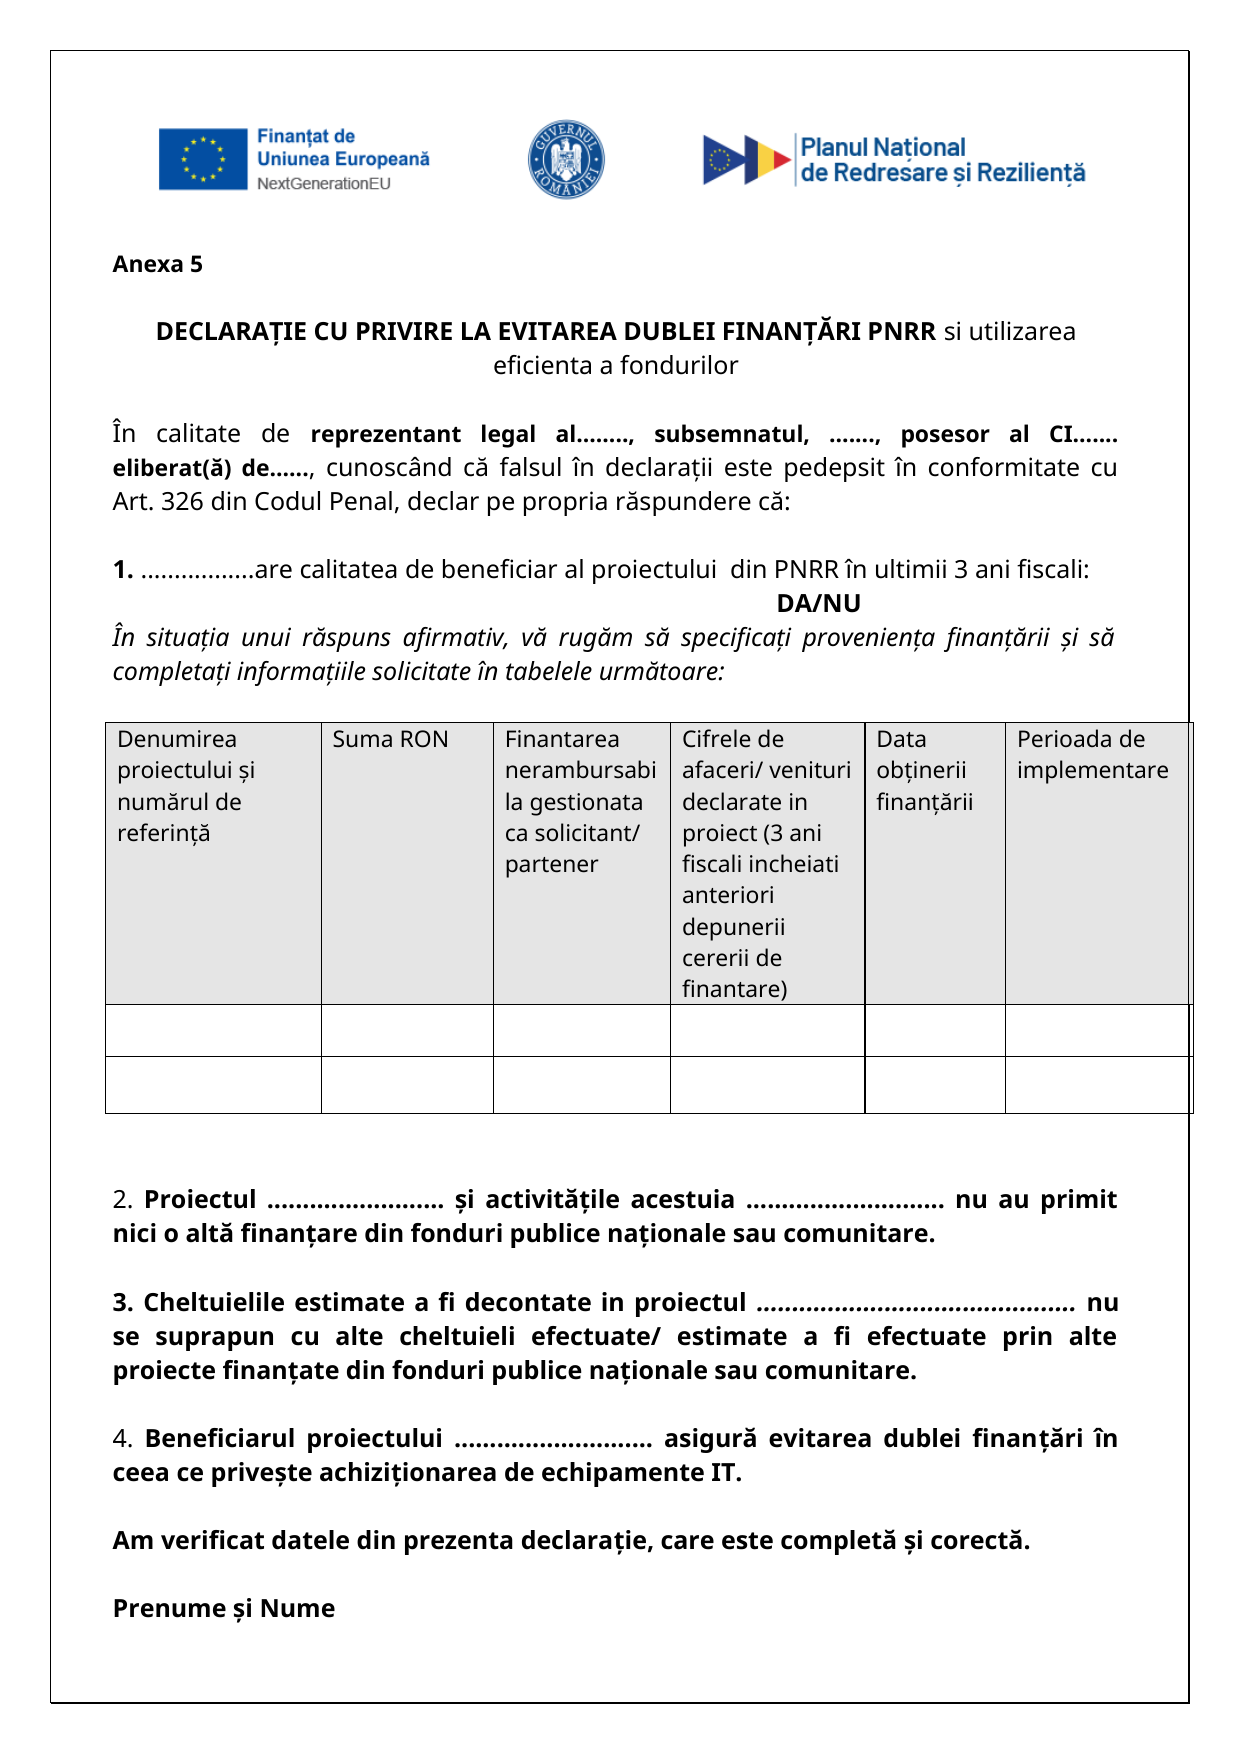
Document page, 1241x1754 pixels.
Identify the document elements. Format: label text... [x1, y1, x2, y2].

table_cell [671, 1057, 864, 1113]
text 4. Beneficiarul proiectului ............................ asigură evitarea dublei finanțări în ceea ce privește achiziționarea de echipamente IT. [112, 1420, 1119, 1488]
table_header Finantarea nerambursabila gestionata ca solicitant/ partener [494, 723, 670, 1004]
text DECLARAŢIE CU PRIVIRE LA EVITAREA DUBLEI FINANŢĂRI PNRR si utilizarea eficienta a fondurilor [112, 313, 1119, 381]
table_header Cifrele de afaceri/ venituri declarate in proiect (3 ani fiscali incheiati anteriori depunerii cererii de finantare) [671, 723, 864, 1004]
text 1. .................are calitatea de beneficiar al proiectului din PNRR în ultimii 3 ani fiscali: [112, 552, 1119, 586]
table_cell [866, 1005, 1005, 1056]
table_cell [322, 1005, 493, 1056]
table_cell [671, 1005, 864, 1056]
table_header Suma RON [322, 723, 493, 1004]
text Anexa 5 [112, 248, 1119, 279]
text În calitate de reprezentant legal al........, subsemnatul, ......., posesor al CI....... eliberat(ă) de......, cunoscând că falsul în declarații este pedepsit în conformitate cu Art. 326 din Codul Penal, declar pe propria răspundere că: [112, 416, 1119, 518]
text 2. Proiectul ......................... şi activităţile acestuia ............................ nu au primit nici o altă finanţare din fonduri publice naţionale sau comunitare. [112, 1182, 1119, 1250]
table_cell [1189, 1057, 1193, 1113]
table_cell [1006, 1005, 1188, 1056]
table_cell [1189, 1005, 1193, 1056]
table_header Perioada de implementare [1006, 723, 1188, 1004]
table_header Data obţinerii finanţării [866, 723, 1005, 1004]
table_cell [106, 1057, 321, 1113]
text DA/NU [112, 586, 1119, 620]
text Am verificat datele din prezenta declarație, care este completă şi corectă. [112, 1523, 1119, 1557]
text 3. Cheltuielile estimate a fi decontate in proiectul ............................................. nu se suprapun cu alte cheltuieli efectuate/ estimate a fi efectuate prin alte proiecte finanțate din fonduri publice naţionale sau comunitare. [112, 1284, 1119, 1386]
table_header Denumirea proiectului şi numărul de referinţă [106, 723, 321, 1004]
table_cell [494, 1057, 670, 1113]
table_cell [866, 1057, 1005, 1113]
text Prenume şi Nume [112, 1591, 1119, 1625]
table_cell [1006, 1057, 1188, 1113]
table_cell [106, 1005, 321, 1056]
table_cell [494, 1005, 670, 1056]
table_cell [322, 1057, 493, 1113]
text În situația unui răspuns afirmativ, vă rugăm să specificați proveniența finanțării şi să completați informațiile solicitate în tabelele următoare: [112, 620, 1119, 688]
